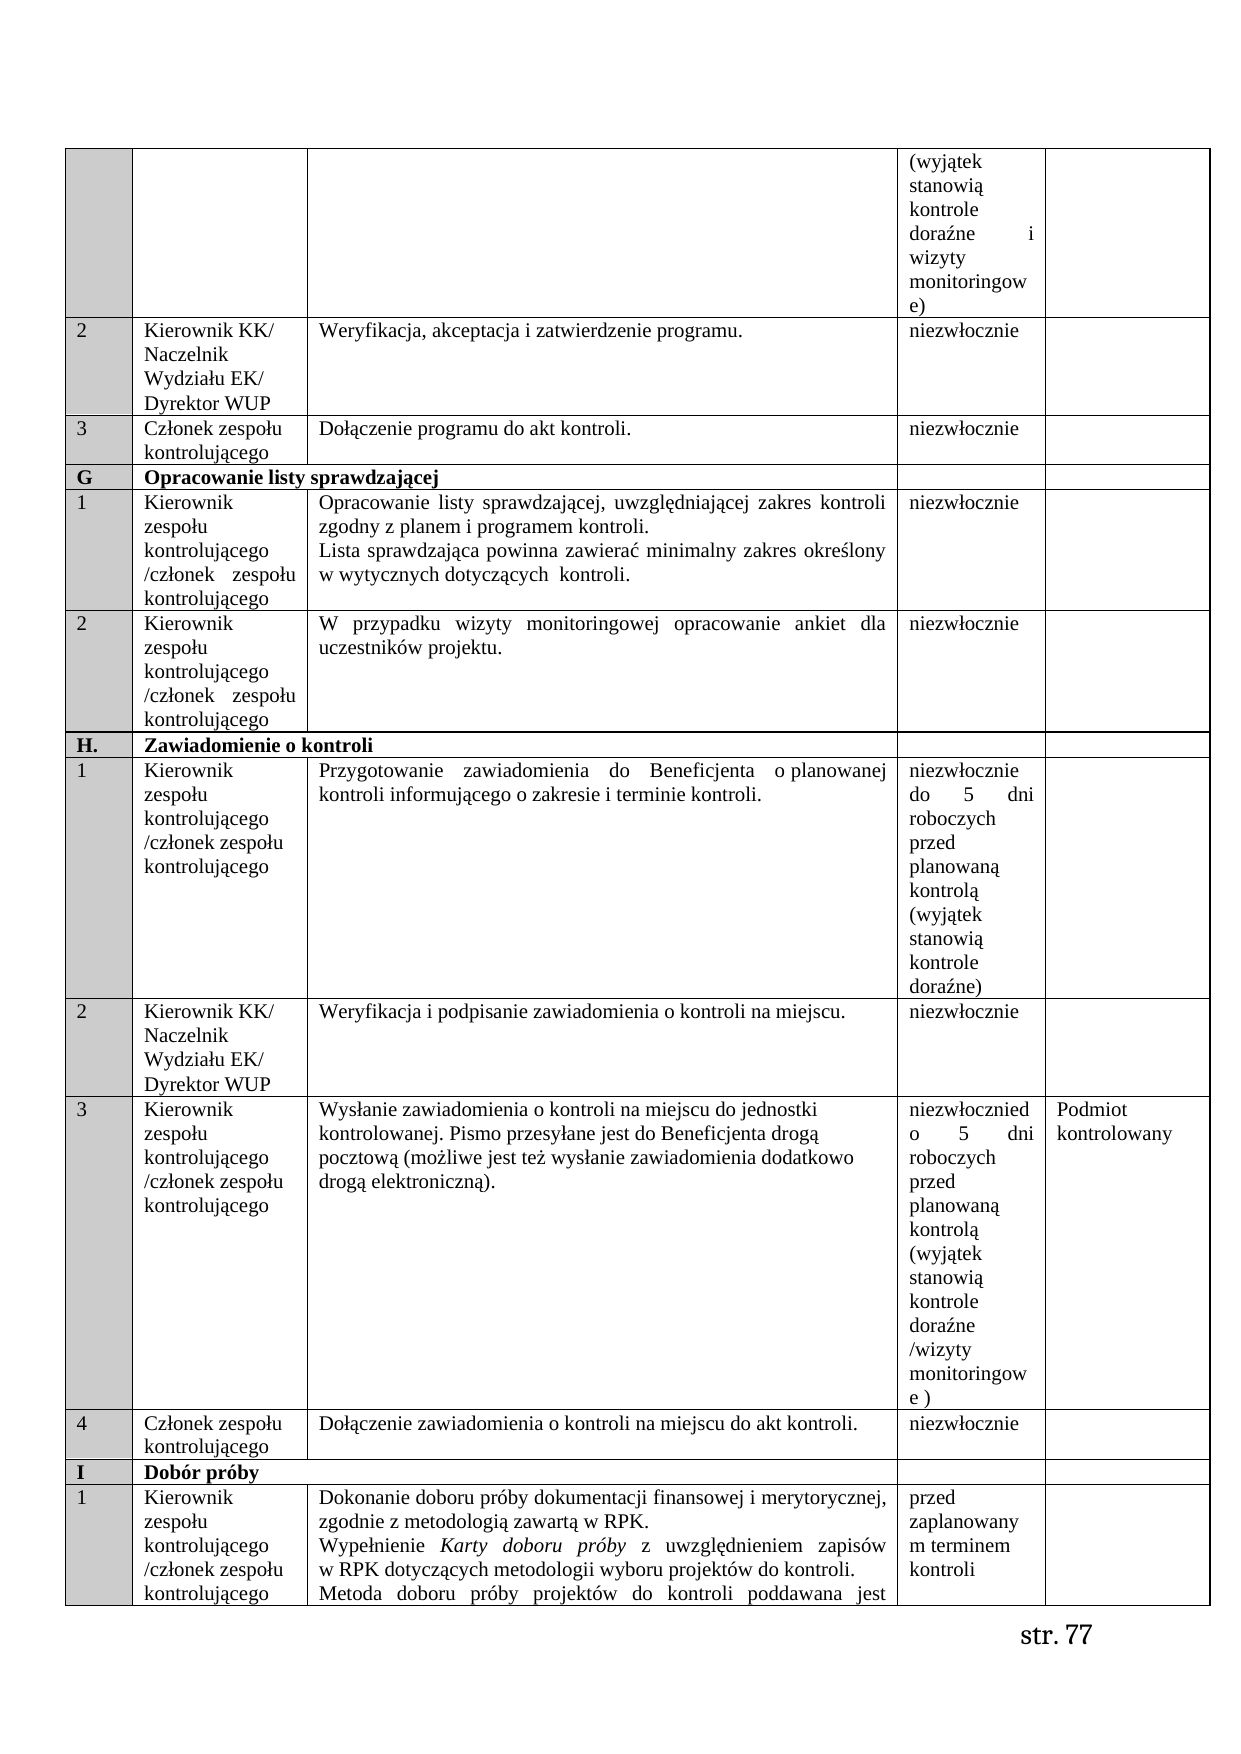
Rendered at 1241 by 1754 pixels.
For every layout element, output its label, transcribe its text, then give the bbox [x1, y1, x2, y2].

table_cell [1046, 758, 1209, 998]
table_cell Kierownik KK/ Naczelnik Wydziału EK/ Dyrektor WUP [133, 318, 307, 414]
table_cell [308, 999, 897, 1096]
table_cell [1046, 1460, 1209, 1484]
table_cell Opracowanie listy sprawdzającej, uwzględniającej zakres kontroli zgodny z planem i programem kontroli. Lista sprawdzająca powinna zawierać minimalny zakres określony w wytycznych dotyczących kontroli. [308, 490, 897, 610]
table_cell [898, 465, 1045, 489]
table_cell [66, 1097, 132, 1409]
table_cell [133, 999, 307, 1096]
table_cell Kierownik zespołu kontrolującego /członek zespołu kontrolującego [133, 611, 307, 731]
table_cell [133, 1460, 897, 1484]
table_cell Kierownik zespołu kontrolującego /członek zespołu kontrolującego [133, 490, 307, 610]
table_cell [1046, 733, 1209, 757]
table_cell G [66, 465, 132, 489]
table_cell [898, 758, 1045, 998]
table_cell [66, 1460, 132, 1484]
table_cell Opracowanie listy sprawdzającej [133, 465, 897, 489]
table_cell niezwłocznie [898, 611, 1045, 731]
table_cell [308, 149, 897, 317]
table_cell niezwłocznie [898, 416, 1045, 464]
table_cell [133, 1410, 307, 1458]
table_cell [1046, 465, 1209, 489]
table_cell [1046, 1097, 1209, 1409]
table_cell 1 [66, 490, 132, 610]
table_cell niezwłocznie [898, 318, 1045, 414]
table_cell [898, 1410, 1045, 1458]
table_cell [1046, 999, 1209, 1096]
table_cell [1046, 149, 1209, 317]
table_cell [1046, 611, 1209, 731]
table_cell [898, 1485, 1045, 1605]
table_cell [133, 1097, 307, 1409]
table_cell [1046, 416, 1209, 464]
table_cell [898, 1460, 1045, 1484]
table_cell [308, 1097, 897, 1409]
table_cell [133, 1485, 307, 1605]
table_cell 3 [66, 416, 132, 464]
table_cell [133, 149, 307, 317]
table_cell Dołączenie programu do akt kontroli. [308, 416, 897, 464]
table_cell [898, 149, 1045, 317]
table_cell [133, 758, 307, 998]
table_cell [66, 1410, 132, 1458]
table_cell [1046, 318, 1209, 414]
table_cell Członek zespołu kontrolującego [133, 416, 307, 464]
table_cell 2 [66, 318, 132, 414]
table_cell Weryfikacja, akceptacja i zatwierdzenie programu. [308, 318, 897, 414]
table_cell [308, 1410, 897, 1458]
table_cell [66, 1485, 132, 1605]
table_cell Zawiadomienie o kontroli [133, 733, 897, 757]
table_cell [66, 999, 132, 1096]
table_cell [1046, 490, 1209, 610]
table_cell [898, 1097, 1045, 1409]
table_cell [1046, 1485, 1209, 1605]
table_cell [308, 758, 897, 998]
table_cell W przypadku wizyty monitoringowej opracowanie ankiet dla uczestników projektu. [308, 611, 897, 731]
table_cell H. [66, 733, 132, 757]
table_cell 2 [66, 611, 132, 731]
table_cell [898, 733, 1045, 757]
table_cell 1 [66, 149, 132, 317]
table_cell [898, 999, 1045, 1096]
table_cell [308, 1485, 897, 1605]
table_cell 1 [66, 758, 132, 998]
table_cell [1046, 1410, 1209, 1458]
table_cell niezwłocznie [898, 490, 1045, 610]
